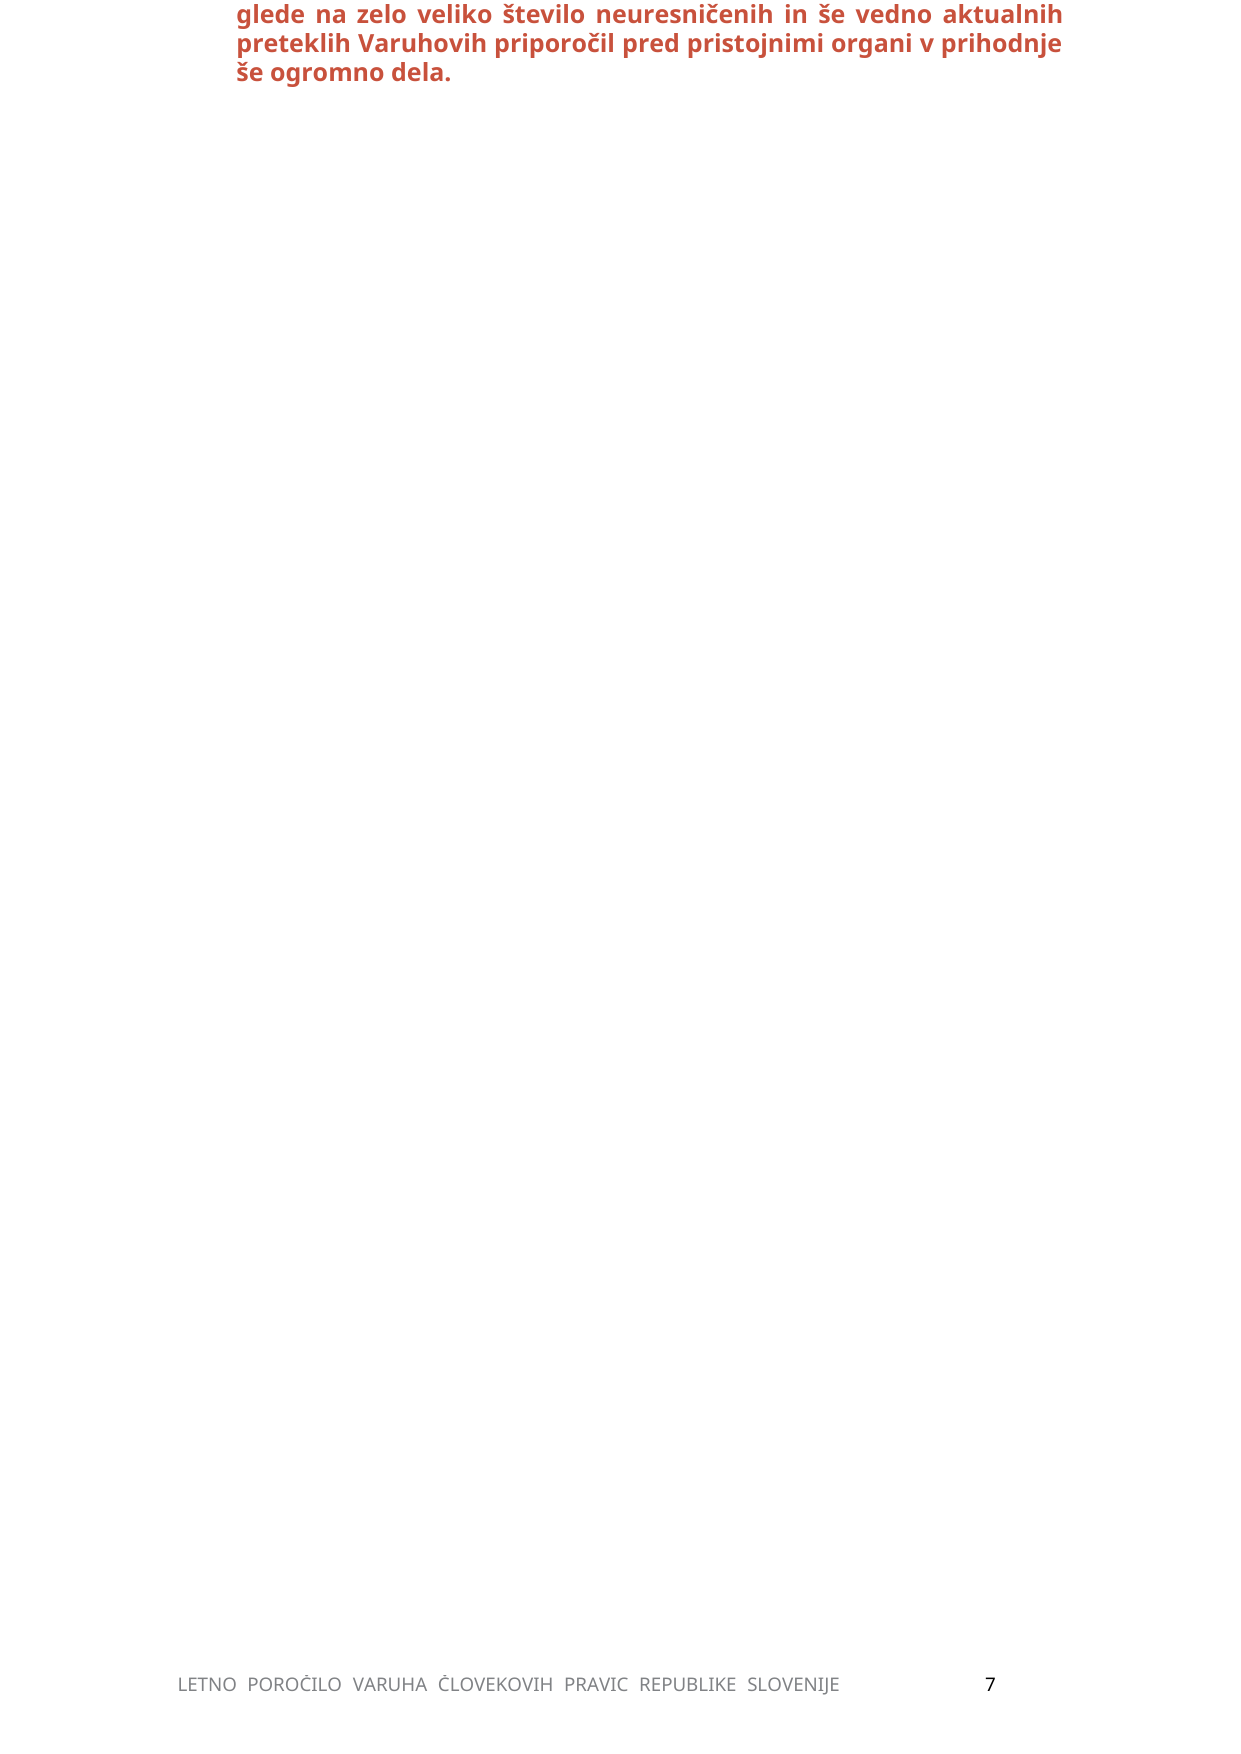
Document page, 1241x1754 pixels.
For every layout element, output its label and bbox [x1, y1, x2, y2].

text [236, 0, 1063, 89]
